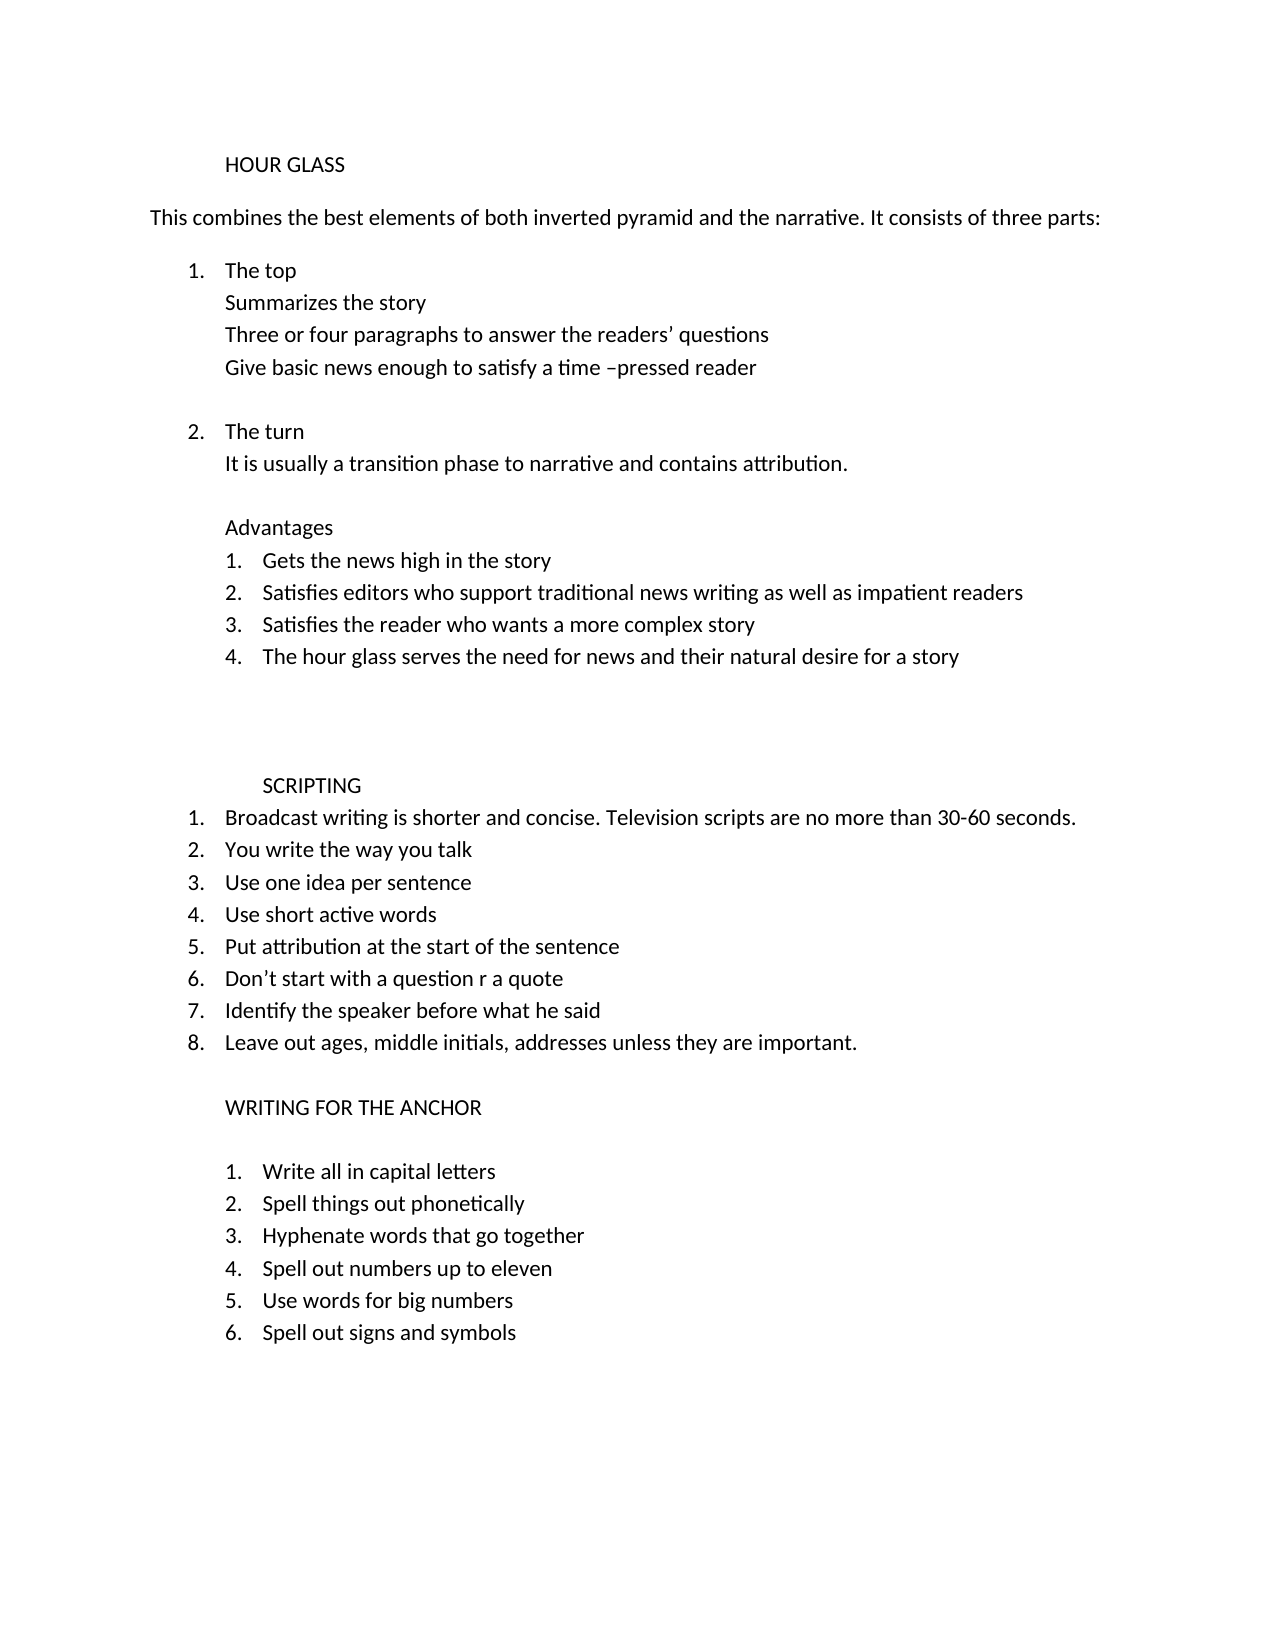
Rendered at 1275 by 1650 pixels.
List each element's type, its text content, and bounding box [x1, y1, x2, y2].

list Gets the news high in the story [225, 546, 1125, 574]
list Use words for big numbers [225, 1286, 1125, 1314]
list Summarizes the story [225, 288, 1125, 316]
text This combines the best elements of both inverted pyramid and the narrative. It consists of three parts: [150, 203, 1125, 231]
list It is usually a transition phase to narrative and contains attribution. [225, 449, 1125, 477]
list The turn [187, 417, 1125, 445]
list Hyphenate words that go together [225, 1222, 1125, 1250]
list Identify the speaker before what he said [187, 996, 1125, 1024]
list WRITING FOR THE ANCHOR [225, 1093, 1125, 1121]
list Spell out numbers up to eleven [225, 1254, 1125, 1282]
list The top [187, 256, 1125, 284]
list Three or four paragraphs to answer the readers’ questions [225, 320, 1125, 348]
list SCRIPTING [262, 771, 1125, 799]
list Put attribution at the start of the sentence [187, 932, 1125, 960]
list Spell out signs and symbols [225, 1318, 1125, 1346]
list Don’t start with a question r a quote [187, 964, 1125, 992]
list Leave out ages, middle initials, addresses unless they are important. [187, 1028, 1125, 1057]
list Use short active words [187, 900, 1125, 928]
list Give basic news enough to satisfy a time –pressed reader [225, 353, 1125, 381]
list Use one idea per sentence [187, 868, 1125, 896]
text HOUR GLASS [150, 150, 1125, 178]
list Write all in capital letters [225, 1157, 1125, 1185]
list Broadcast writing is shorter and concise. Television scripts are no more than 30-60 seconds. [187, 803, 1125, 831]
list You write the way you talk [187, 835, 1125, 863]
list Satisfies the reader who wants a more complex story [225, 610, 1125, 638]
list The hour glass serves the need for news and their natural desire for a story [225, 642, 1125, 670]
list Advantages [225, 513, 1125, 542]
list Spell things out phonetically [225, 1189, 1125, 1217]
list Satisfies editors who support traditional news writing as well as impatient readers [225, 578, 1125, 606]
